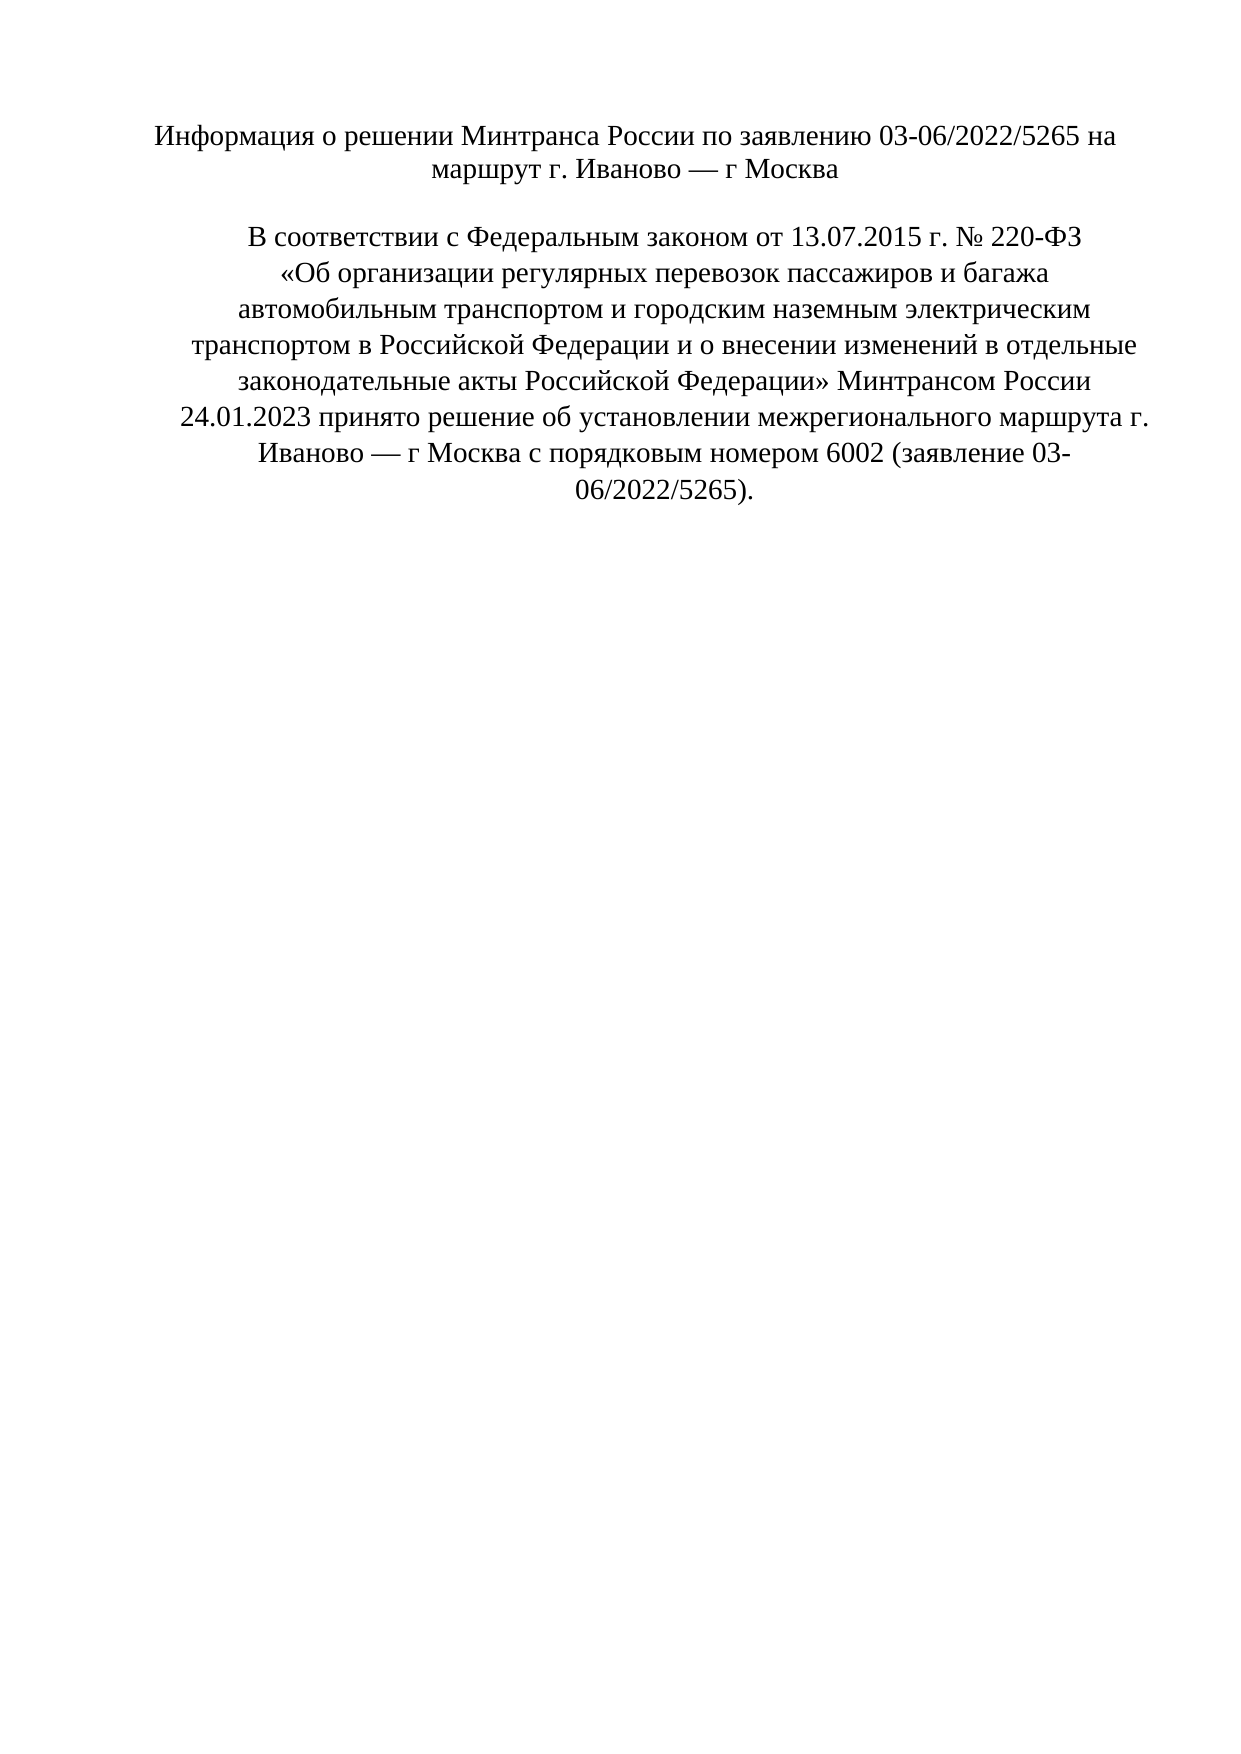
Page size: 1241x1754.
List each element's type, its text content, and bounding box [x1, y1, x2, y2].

text Информация о решении Минтранса России по заявлению 03-06/2022/5265 на маршрут г. Иваново — г Москва [118, 118, 1152, 185]
text В соответствии с Федеральным законом от 13.07.2015 г. № 220-ФЗ «Об организации регулярных перевозок пассажиров и багажа автомобильным транспортом и городским наземным электрическим транспортом в Российской Федерации и о внесении изменений в отдельные законодательные акты Российской Федерации» Минтрансом России 24.01.2023 принято решение об установлении межрегионального маршрута г. Иваново — г Москва с порядковым номером 6002 (заявление 03-06/2022/5265). [177, 219, 1152, 505]
